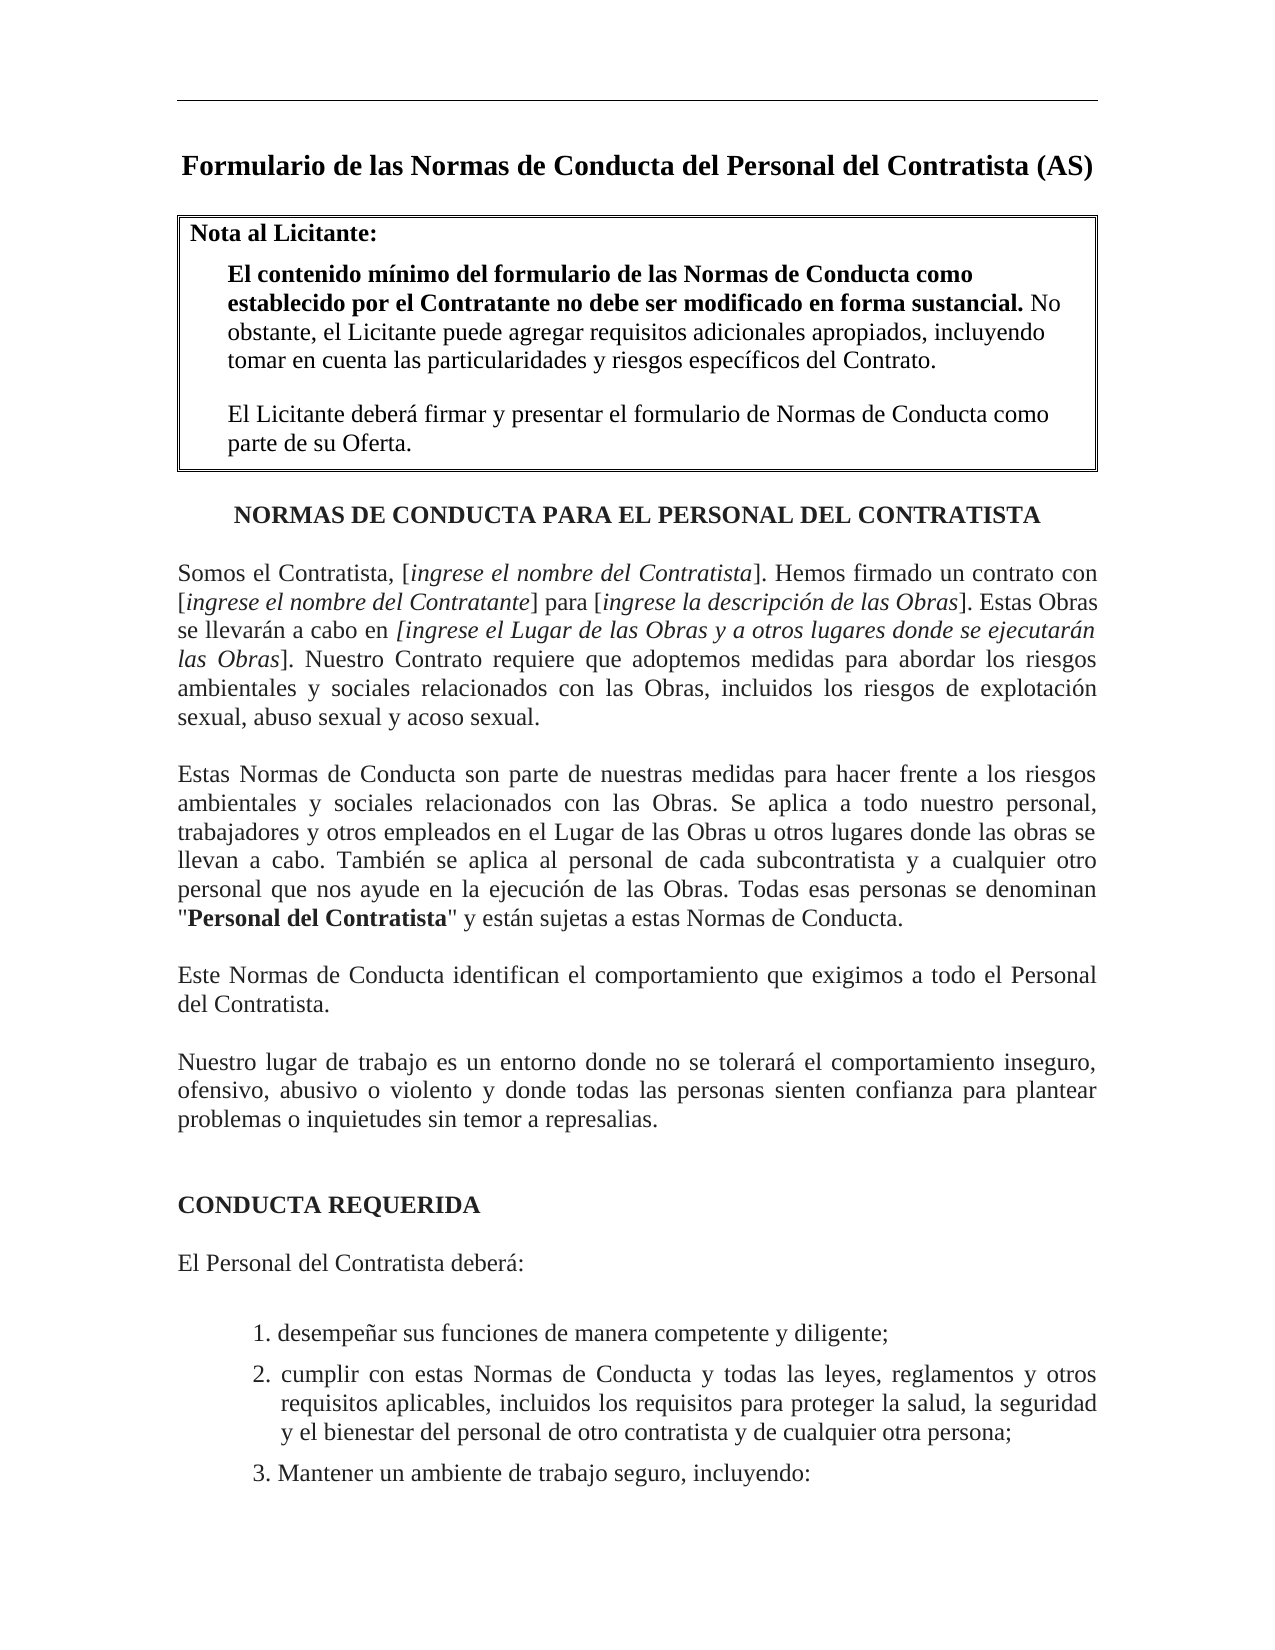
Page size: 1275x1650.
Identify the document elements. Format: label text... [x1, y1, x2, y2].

text 2. cumplir con estas Normas de Conducta y todas las leyes, reglamentos y otros requisitos aplicables, incluidos los requisitos para proteger la salud, la seguridad y el bienestar del personal de otro contratista y de cualquier otra persona; [252, 1359, 1098, 1446]
table_header Nota al Licitante: El contenido mínimo del formulario de las Normas de Conducta como establecido por el Contratante no debe ser modificado en forma sustancial. No obstante, el Licitante puede agregar requisitos adicionales apropiados, incluyendo tomar en cuenta las particularidades y riesgos específicos del Contrato. El Licitante deberá firmar y presentar el formulario de Normas de Conducta como parte de su Oferta. [180, 218, 1095, 469]
text NORMAS DE CONDUCTA PARA EL PERSONAL DEL CONTRATISTA [177, 501, 1098, 529]
text Este Normas de Conducta identifican el comportamiento que exigimos a todo el Personal del Contratista. [177, 961, 1098, 1018]
text Nuestro lugar de trabajo es un entorno donde no se tolerará el comportamiento inseguro, ofensivo, abusivo o violento y donde todas las personas sienten confianza para plantear problemas o inquietudes sin temor a represalias. [177, 1047, 1098, 1133]
text 1. desempeñar sus funciones de manera competente y diligente; [252, 1318, 1098, 1347]
text CONDUCTA REQUERIDA [177, 1191, 1098, 1219]
text Estas Normas de Conducta son parte de nuestras medidas para hacer frente a los riesgos ambientales y sociales relacionados con las Obras. Se aplica a todo nuestro personal, trabajadores y otros empleados en el Lugar de las Obras u otros lugares donde las obras se llevan a cabo. También se aplica al personal de cada subcontratista y a cualquier otro personal que nos ayude en la ejecución de las Obras. Todas esas personas se denominan "Personal del Contratista" y están sujetas a estas Normas de Conducta. [177, 759, 1098, 932]
text El Personal del Contratista deberá: [177, 1248, 1098, 1277]
subtitle Formulario de las Normas de Conducta del Personal del Contratista (AS) [177, 148, 1098, 181]
text 3. Mantener un ambiente de trabajo seguro, incluyendo: [252, 1458, 1098, 1487]
text Somos el Contratista, [ingrese el nombre del Contratista]. Hemos firmado un contrato con [ingrese el nombre del Contratante] para [ingrese la descripción de las Obras]. Estas Obras se llevarán a cabo en [ingrese el Lugar de las Obras y a otros lugares donde se ejecutarán las Obras]. Nuestro Contrato requiere que adoptemos medidas para abordar los riesgos ambientales y sociales relacionados con las Obras, incluidos los riesgos de explotación sexual, abuso sexual y acoso sexual. [177, 558, 1098, 731]
